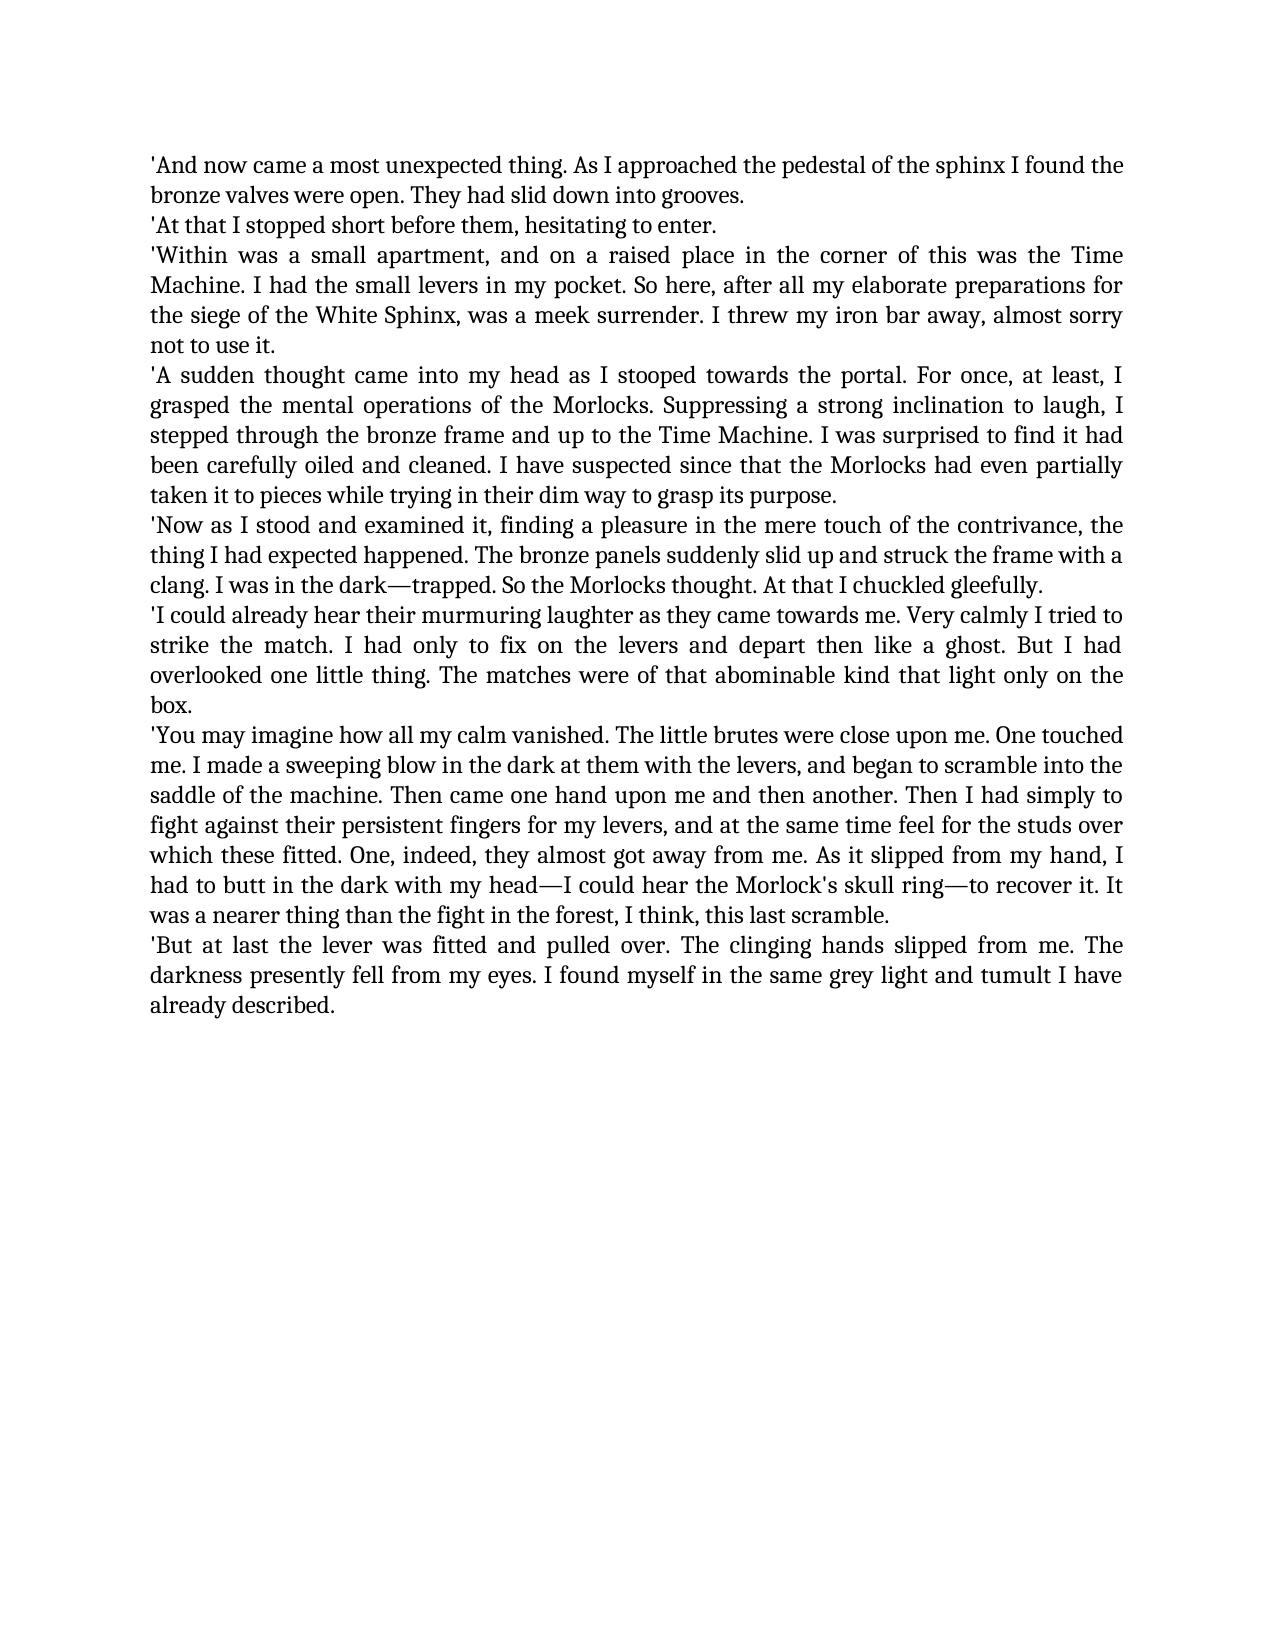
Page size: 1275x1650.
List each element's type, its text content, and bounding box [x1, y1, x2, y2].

text 'I could already hear their murmuring laughter as they came towards me. Very calmly I tried to strike the match. I had only to fix on the levers and depart then like a ghost. But I had overlooked one little thing. The matches were of that abominable kind that light only on the box. [150, 600, 1125, 720]
text 'And now came a most unexpected thing. As I approached the pedestal of the sphinx I found the bronze valves were open. They had slid down into grooves. [150, 150, 1125, 210]
text 'Now as I stood and examined it, finding a pleasure in the mere touch of the contrivance, the thing I had expected happened. The bronze panels suddenly slid up and struck the frame with a clang. I was in the dark—trapped. So the Morlocks thought. At that I chuckled gleefully. [150, 510, 1125, 600]
text 'Within was a small apartment, and on a raised place in the corner of this was the Time Machine. I had the small levers in my pocket. So here, after all my elaborate preparations for the siege of the White Sphinx, was a meek surrender. I threw my iron bar away, almost sorry not to use it. [150, 240, 1125, 360]
text 'You may imagine how all my calm vanished. The little brutes were close upon me. One touched me. I made a sweeping blow in the dark at them with the levers, and began to scramble into the saddle of the machine. Then came one hand upon me and then another. Then I had simply to fight against their persistent fingers for my levers, and at the same time feel for the studs over which these fitted. One, indeed, they almost got away from me. As it slipped from my hand, I had to butt in the dark with my head—I could hear the Morlock's skull ring—to recover it. It was a nearer thing than the fight in the forest, I think, this last scramble. [150, 720, 1125, 930]
text 'A sudden thought came into my head as I stooped towards the portal. For once, at least, I grasped the mental operations of the Morlocks. Suppressing a strong inclination to laugh, I stepped through the bronze frame and up to the Time Machine. I was surprised to find it had been carefully oiled and cleaned. I have suspected since that the Morlocks had even partially taken it to pieces while trying in their dim way to grasp its purpose. [150, 360, 1125, 510]
text 'But at last the lever was fitted and pulled over. The clinging hands slipped from me. The darkness presently fell from my eyes. I found myself in the same grey light and tumult I have already described. [150, 930, 1125, 1020]
text 'At that I stopped short before them, hesitating to enter. [150, 210, 1125, 240]
